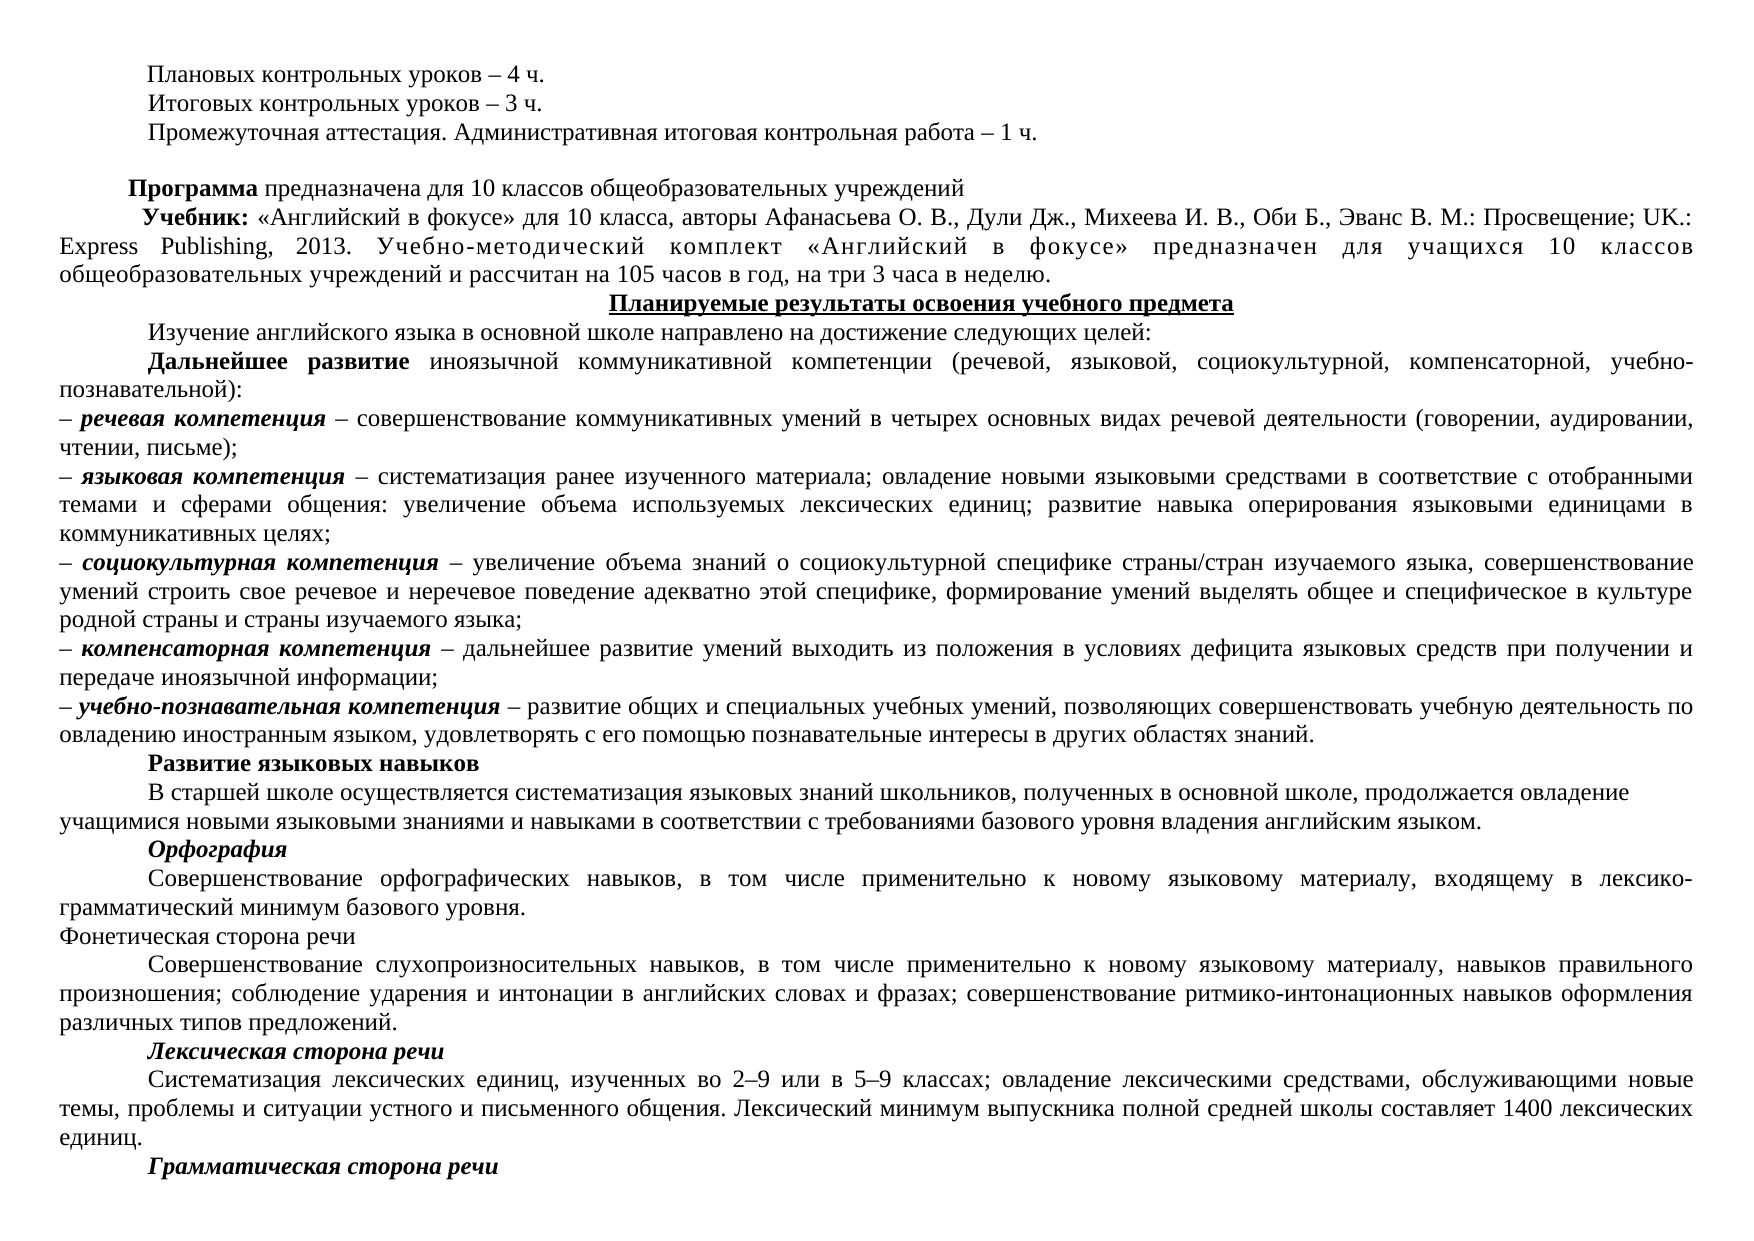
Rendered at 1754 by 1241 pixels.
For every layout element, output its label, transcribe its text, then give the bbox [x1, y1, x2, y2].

text Изучение английского языка в основной школе направлено на достижение следующих целей: [59, 317, 1695, 346]
text – компенсаторная компетенция – дальнейшее развитие умений выходить из положения в условиях дефицита языковых средств при получении и передаче иноязычной информации; [59, 633, 1695, 691]
text Планируемые результаты освоения учебного предмета [59, 288, 1695, 317]
text Совершенствование орфографических навыков, в том числе применительно к новому языковому материалу, входящему в лексико-грамматический минимум базового уровня. [59, 863, 1695, 921]
text Совершенствование слухопроизносительных навыков, в том числе применительно к новому языковому материалу, навыков правильного произношения; соблюдение ударения и интонации в английских словах и фразах; совершенствование ритмико-интонационных навыков оформления различных типов предложений. [59, 949, 1695, 1036]
text – языковая компетенция – систематизация ранее изученного материала; овладение новыми языковыми средствами в соответствие с отобранными темами и сферами общения: увеличение объема используемых лексических единиц; развитие навыка оперирования языковыми единицами в коммуникативных целях; [59, 461, 1695, 547]
text Программа предназначена для 10 классов общеобразовательных учреждений [59, 173, 1665, 202]
text Дальнейшее развитие иноязычной коммуникативной компетенции (речевой, языковой, социокультурной, компенсаторной, учебно-познавательной): [59, 346, 1695, 403]
text – учебно-познавательная компетенция – развитие общих и специальных учебных умений, позволяющих совершенствовать учебную деятельность по овладению иностранным языком, удовлетворять с его помощью познавательные интересы в других областях знаний. [59, 691, 1695, 748]
text Фонетическая сторона речи [59, 921, 1695, 949]
text В старшей школе осуществляется систематизация языковых знаний школьников, полученных в основной школе, продолжается овладение учащимися новыми языковыми знаниями и навыками в соответствии с требованиями базового уровня владения английским языком. [59, 777, 1695, 834]
text Плановых контрольных уроков – 4 ч. [59, 59, 1695, 88]
text Орфография [59, 834, 1695, 863]
text Лексическая сторона речи [59, 1036, 1695, 1064]
text Итоговых контрольных уроков – 3 ч. [59, 88, 1695, 117]
text Учебник: «Английский в фокусе» для 10 класса, авторы Афанасьева О. В., Дули Дж., Михеева И. В., Оби Б., Эванс В. М.: Просвещение; UK.: Express Publishing, 2013. Учебно-методический комплект «Английский в фокусе» предназначен для учащихся 10 классов общеобразовательных учреждений и рассчитан на 105 часов в год, на три 3 часа в неделю. [59, 202, 1695, 288]
text Развитие языковых навыков [59, 748, 1695, 777]
text – речевая компетенция – совершенствование коммуникативных умений в четырех основных видах речевой деятельности (говорении, аудировании, чтении, письме); [59, 403, 1695, 461]
text Грамматическая сторона речи [59, 1151, 1695, 1179]
text Систематизация лексических единиц, изученных во 2–9 или в 5–9 классах; овладение лексическими средствами, обслуживающими новые темы, проблемы и ситуации устного и письменного общения. Лексический минимум выпускника полной средней школы составляет 1400 лексических единиц. [59, 1064, 1695, 1151]
text – социокультурная компетенция – увеличение объема знаний о социокультурной специфике страны/стран изучаемого языка, совершенствование умений строить свое речевое и неречевое поведение адекватно этой специфике, формирование умений выделять общее и специфическое в культуре родной страны и страны изучаемого языка; [59, 547, 1695, 633]
text Промежуточная аттестация. Административная итоговая контрольная работа – 1 ч. [59, 117, 1695, 145]
